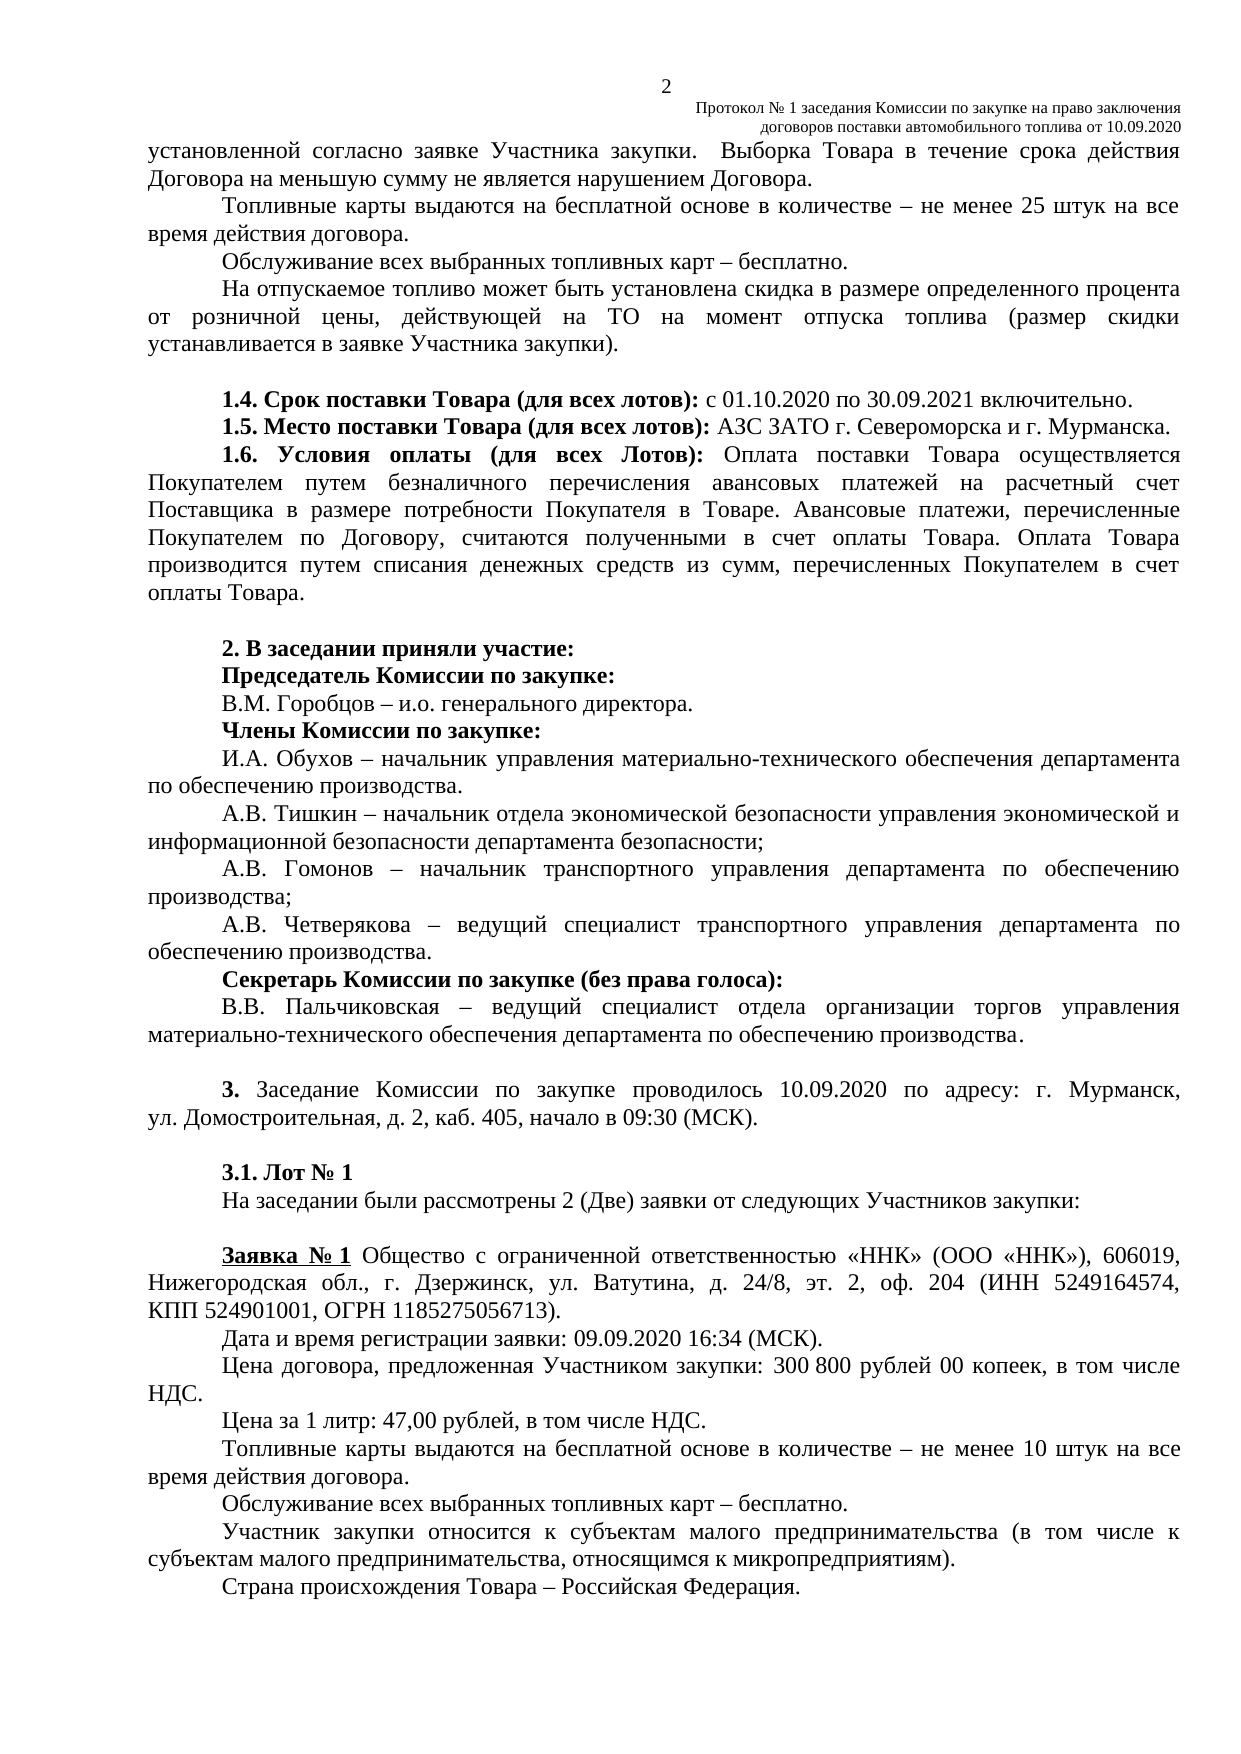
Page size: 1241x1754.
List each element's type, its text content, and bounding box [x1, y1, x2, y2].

text В.М. Горобцов – и.о. генерального директора. [148, 689, 1181, 716]
subtitle 3. Заседание Комиссии по закупке проводилось 10.09.2020 по адресу: г. Мурманск, ул. Домостроительная, д. 2, каб. 405, начало в 09:30 (МСК). [148, 1075, 1181, 1130]
subtitle Заявка № 1 Общество с ограниченной ответственностью «ННК» (ООО «ННК»), 606019, Нижегородская обл., г. Дзержинск, ул. Ватутина, д. 24/8, эт. 2, оф. 204 (ИНН 5249164574, КПП 524901001, ОГРН 1185275056713). [148, 1241, 1181, 1324]
text 1.6. Условия оплаты (для всех Лотов): Оплата поставки Товара осуществляется Покупателем путем безналичного перечисления авансовых платежей на расчетный счет Поставщика в размере потребности Покупателя в Товаре. Авансовые платежи, перечисленные Покупателем по Договору, считаются полученными в счет оплаты Товара. Оплата Товара производится путем списания денежных средств из сумм, перечисленных Покупателем в счет оплаты Товара. [148, 440, 1181, 606]
text Страна происхождения Товара – Российская Федерация. [148, 1572, 1181, 1600]
text Цена за 1 литр: 47,00 рублей, в том числе НДС. [148, 1406, 1181, 1434]
text 1.5. Место поставки Товара (для всех лотов): АЗС ЗАТО г. Североморска и г. Мурманска. [148, 412, 1181, 440]
text А.В. Тишкин – начальник отдела экономической безопасности управления экономической и информационной безопасности департамента безопасности; [148, 799, 1181, 854]
text На заседании были рассмотрены 2 (Две) заявки от следующих Участников закупки: [148, 1186, 1181, 1213]
text Дата и время регистрации заявки: 09.09.2020 16:34 (МСК). [148, 1324, 1181, 1351]
text Председатель Комиссии по закупке: [148, 661, 1181, 689]
text Топливные карты выдаются на бесплатной основе в количестве – не менее 25 штук на все время действия договора. [148, 191, 1181, 247]
text Топливные карты выдаются на бесплатной основе в количестве – не менее 10 штук на все время действия договора. [148, 1434, 1181, 1489]
subtitle 3.1. Лот № 1 [148, 1158, 1181, 1186]
text Члены Комиссии по закупке: [148, 716, 1181, 744]
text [148, 136, 1181, 191]
text А.В. Гомонов – начальник транспортного управления департамента по обеспечению производства; [148, 854, 1181, 909]
text Цена договора, предложенная Участником закупки: 300 800 рублей 00 копеек, в том числе НДС. [148, 1351, 1181, 1406]
text Секретарь Комиссии по закупке (без права голоса): [148, 965, 1181, 992]
text Обслуживание всех выбранных топливных карт – бесплатно. [148, 1489, 1181, 1517]
text 1.4. Срок поставки Товара (для всех лотов): с 01.10.2020 по 30.09.2021 включительно. [148, 385, 1181, 412]
text В.В. Пальчиковская – ведущий специалист отдела организации торгов управления материально-технического обеспечения департамента по обеспечению производства. [148, 992, 1181, 1048]
text Участник закупки относится к субъектам малого предпринимательства (в том числе к субъектам малого предпринимательства, относящимся к микропредприятиям). [148, 1517, 1181, 1572]
text А.В. Четверякова – ведущий специалист транспортного управления департамента по обеспечению производства. [148, 909, 1181, 965]
subtitle 2. В заседании приняли участие: [148, 633, 1181, 661]
text Обслуживание всех выбранных топливных карт – бесплатно. [148, 247, 1181, 274]
text И.А. Обухов – начальник управления материально-технического обеспечения департамента по обеспечению производства. [148, 744, 1181, 799]
